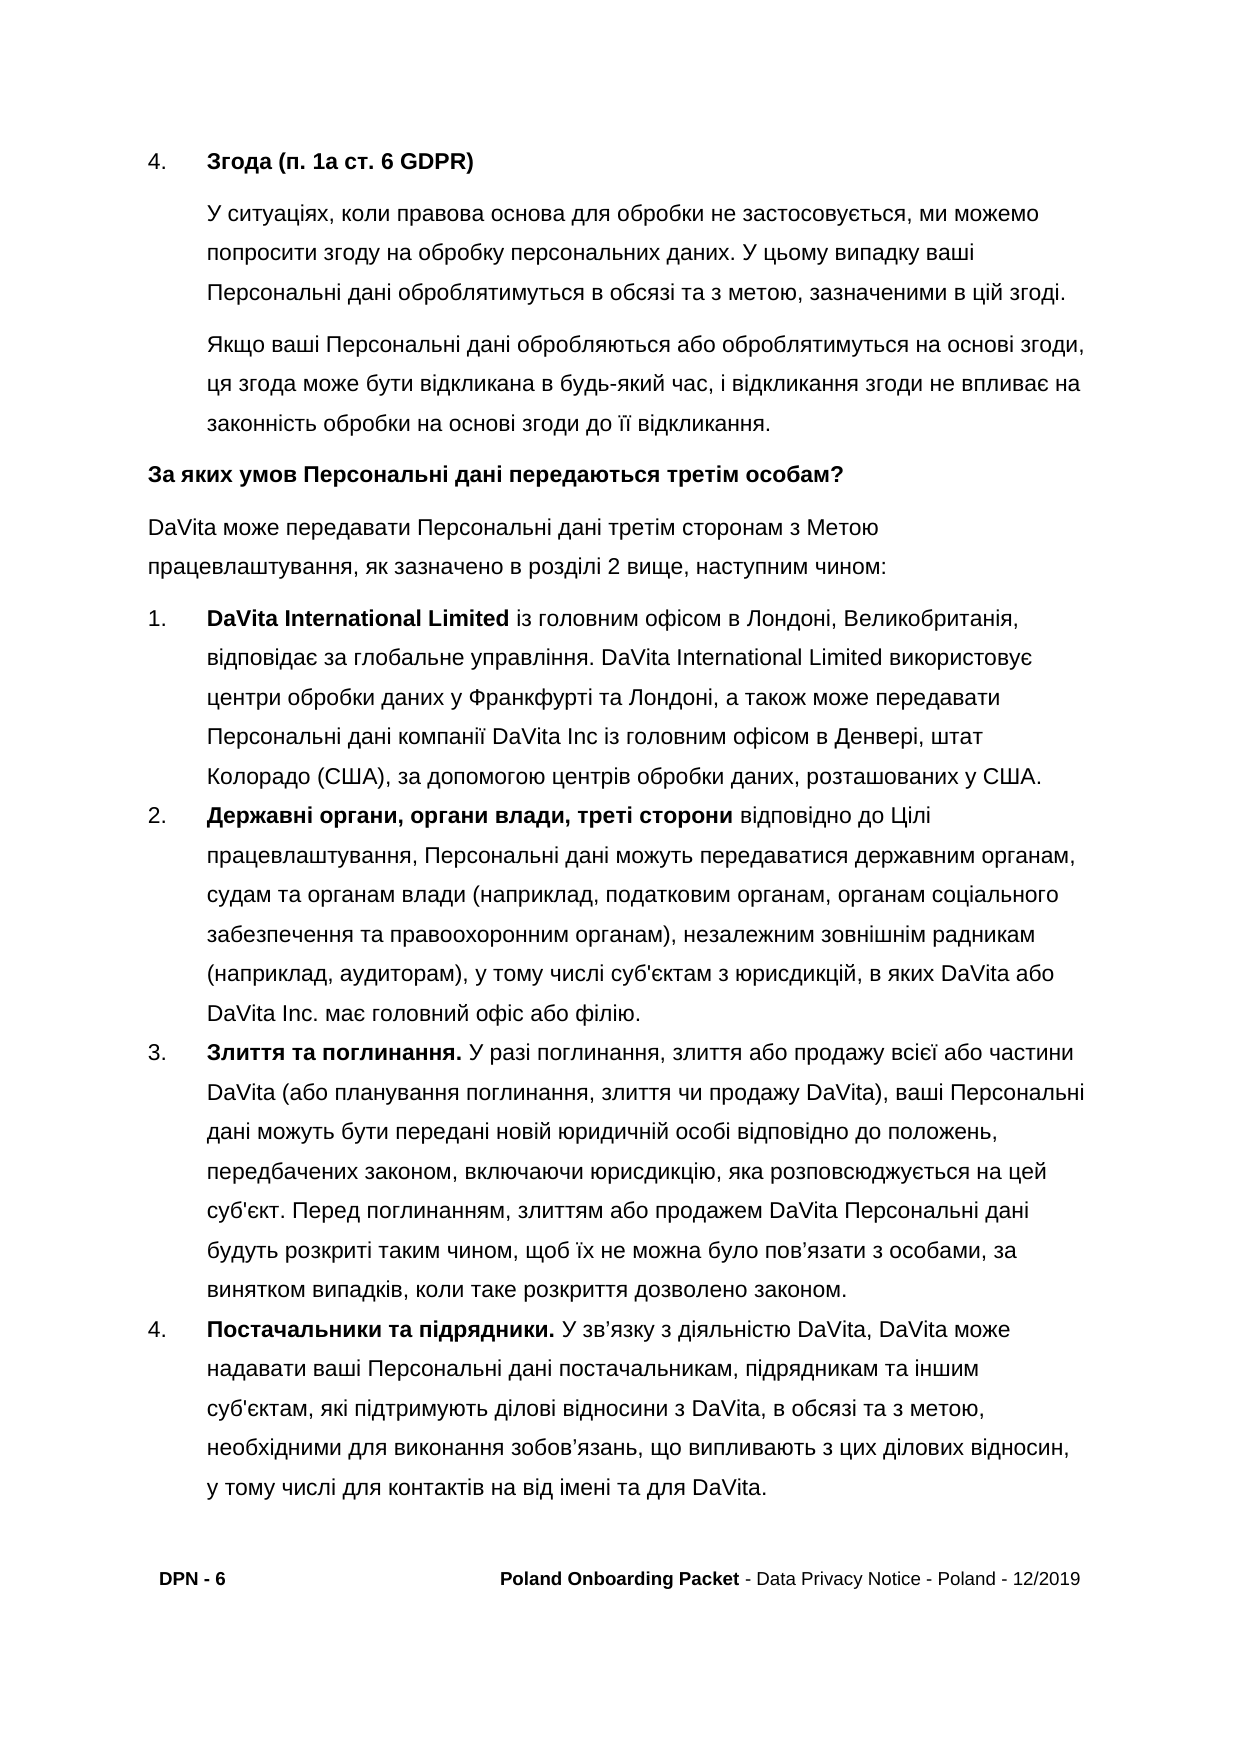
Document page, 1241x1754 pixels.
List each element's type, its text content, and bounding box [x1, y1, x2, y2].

list Згода (п. 1а ст. 6 GDPR) [148, 148, 1093, 174]
text За яких умов Персональні дані передаються третім особам? [148, 461, 1093, 488]
list Злиття та поглинання. У разі поглинання, злиття або продажу всієї або частини DaVita (або планування поглинання, злиття чи продажу DaVita), ваші Персональні дані можуть бути передані новій юридичній особі відповідно до положень, передбачених законом, включаючи юрисдикцію, яка розповсюджується на цей суб'єкт. Перед поглинанням, злиттям або продажем DaVita Персональні дані будуть розкриті таким чином, щоб їх не можна було пов’язати з особами, за винятком випадків, коли таке розкриття дозволено законом. [148, 1039, 1093, 1302]
list Державні органи, органи влади, треті сторони відповідно до Цілі працевлаштування, Персональні дані можуть передаватися державним органам, судам та органам влади (наприклад, податковим органам, органам соціального забезпечення та правоохоронним органам), незалежним зовнішнім радникам (наприклад, аудиторам), у тому числі суб'єктам з юрисдикцій, в яких DaVita або DaVita Inc. має головний офіс або філію. [148, 802, 1093, 1026]
text Якщо ваші Персональні дані обробляються або оброблятимуться на основі згоди, ця згода може бути відкликана в будь-який час, і відкликання згоди не впливає на законність обробки на основі згоди до її відкликання. [207, 331, 1093, 436]
text У ситуаціях, коли правова основа для обробки не застосовується, ми можемо попросити згоду на обробку персональних даних. У цьому випадку ваші Персональні дані оброблятимуться в обсязі та з метою, зазначеними в цій згоді. [207, 199, 1093, 305]
list DaVita International Limited із головним офісом в Лондоні, Великобританія, відповідає за глобальне управління. DaVita International Limited використовує центри обробки даних у Франкфурті та Лондоні, а також може передавати Персональні дані компанії DaVita Inc із головним офісом в Денвері, штат Колорадо (США), за допомогою центрів обробки даних, розташованих у США. [148, 605, 1093, 789]
text DaVita може передавати Персональні дані третім сторонам з Метою працевлаштування, як зазначено в розділі 2 вище, наступним чином: [148, 513, 1093, 579]
list Постачальники та підрядники. У зв’язку з діяльністю DaVita, DaVita може надавати ваші Персональні дані постачальникам, підрядникам та іншим суб'єктам, які підтримують ділові відносини з DaVita, в обсязі та з метою, необхідними для виконання зобов’язань, що випливають з цих ділових відносин, у тому числі для контактів на від імені та для DaVita. [148, 1316, 1093, 1500]
